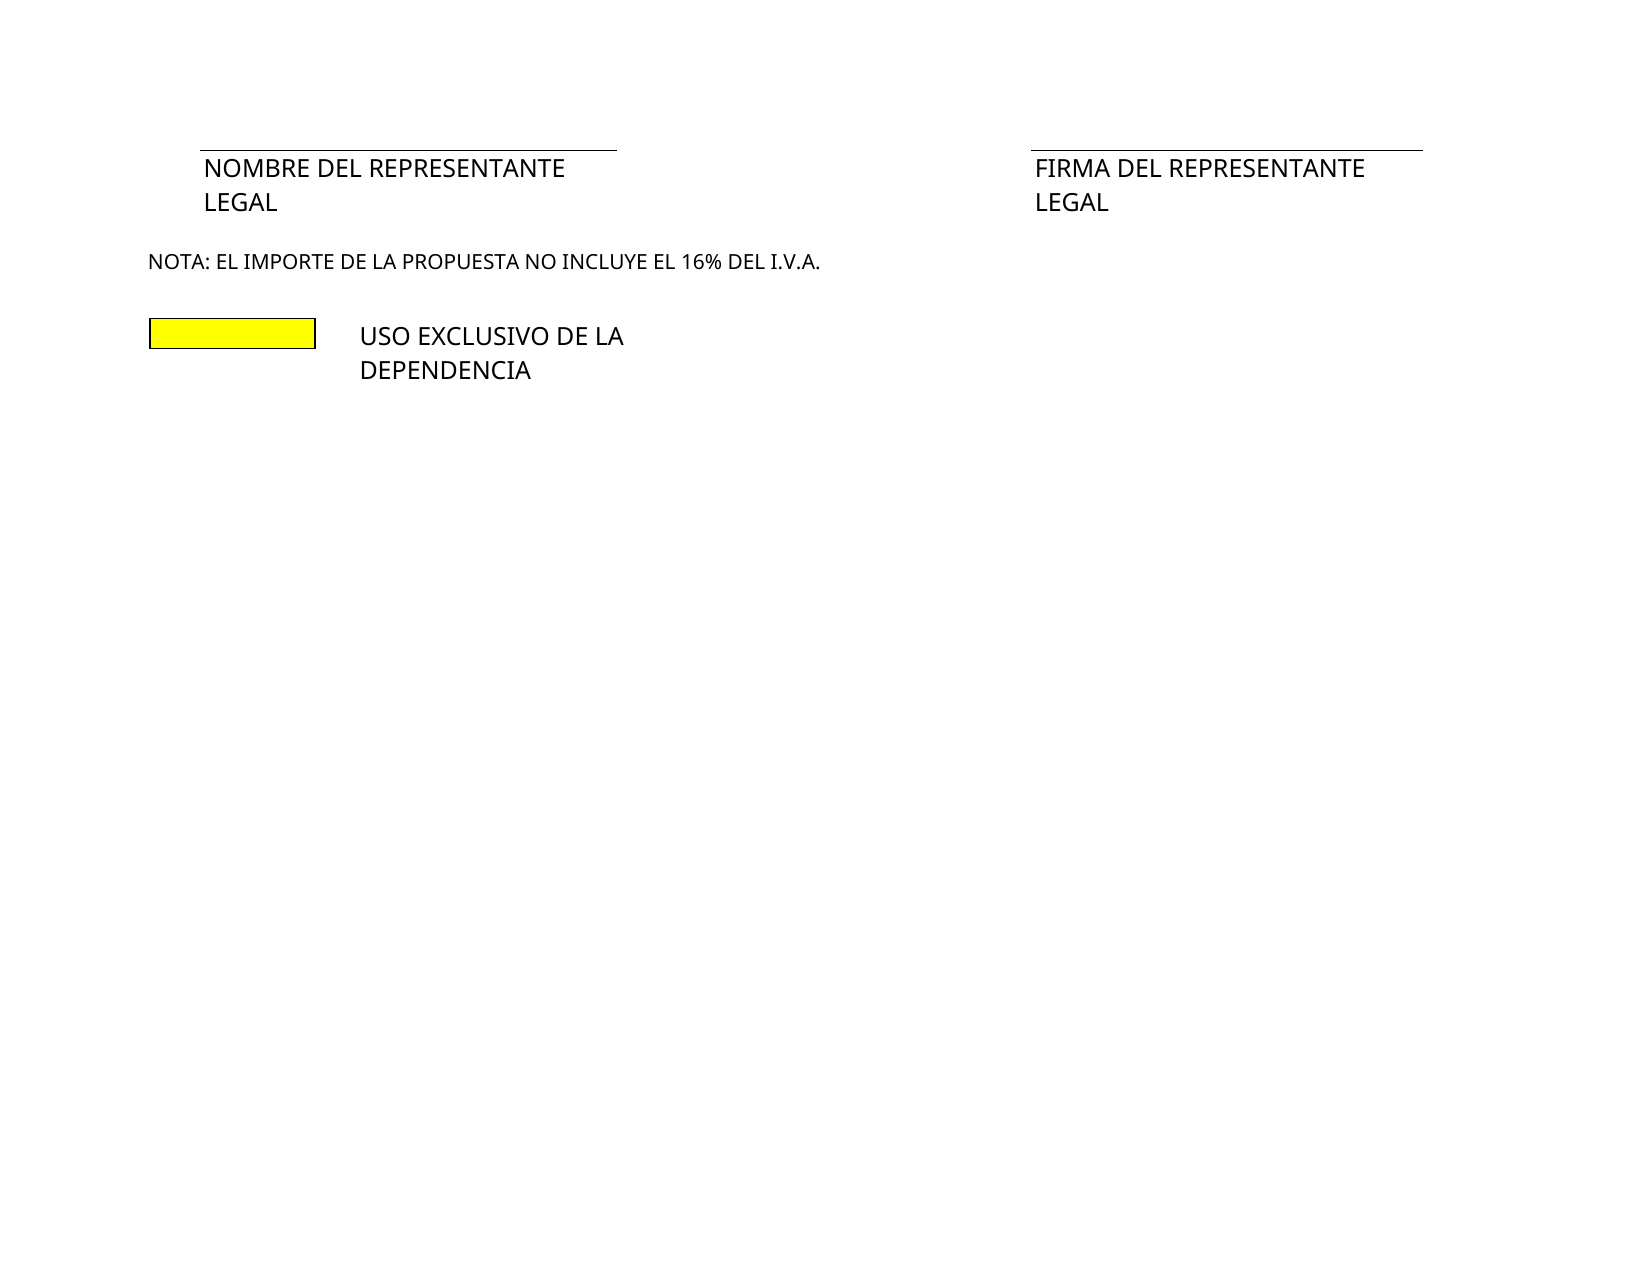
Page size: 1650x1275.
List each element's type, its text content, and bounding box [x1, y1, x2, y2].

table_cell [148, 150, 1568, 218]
text USO EXCLUSIVO DE [359, 318, 763, 387]
text NOTA: EL IMPORTE DE INCLUYE EL 16% DEL I.V.A. [148, 247, 1502, 276]
